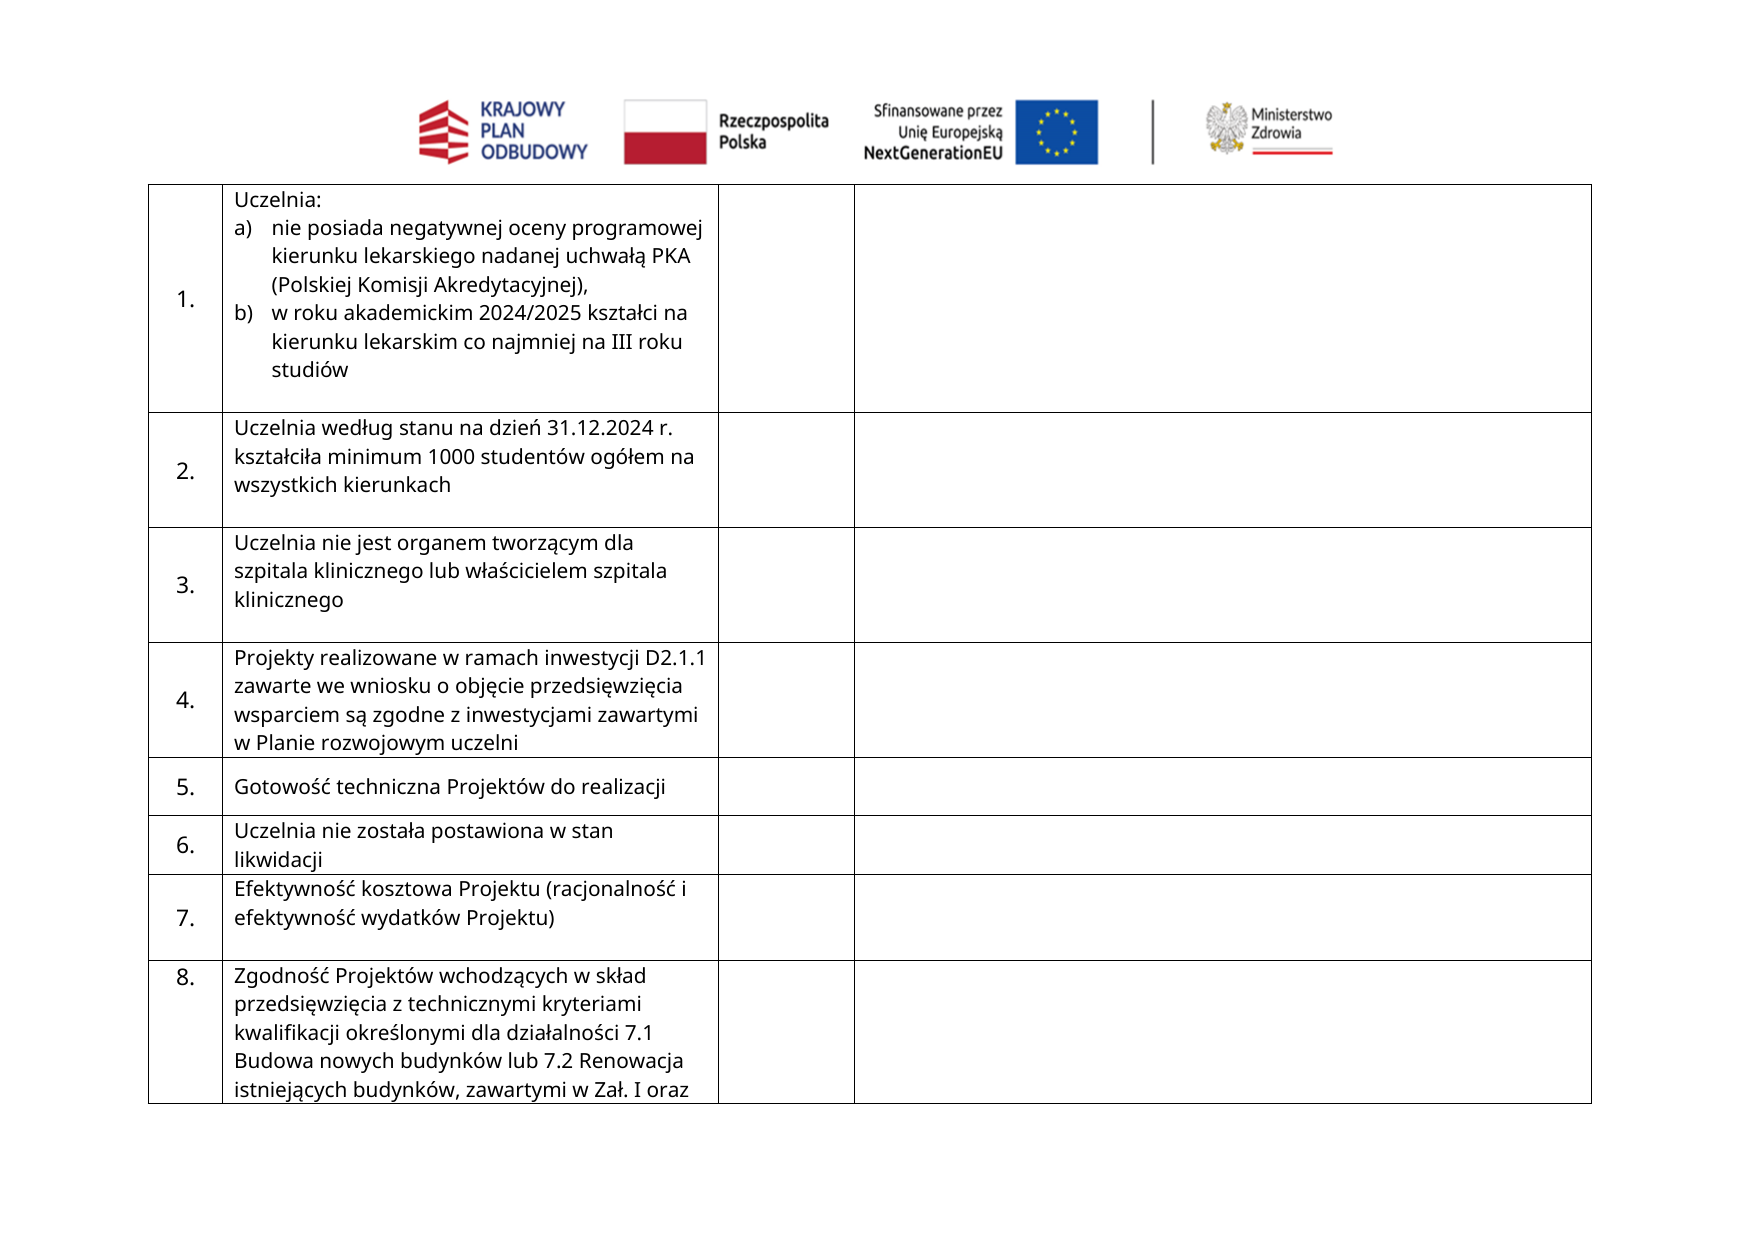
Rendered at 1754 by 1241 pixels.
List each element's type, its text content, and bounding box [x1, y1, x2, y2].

table_cell 6. [149, 816, 222, 873]
table_cell 5. [149, 758, 222, 815]
table_cell [855, 413, 1591, 527]
table_cell Gotowość techniczna Projektów do realizacji [223, 758, 718, 815]
table_cell 1. [149, 185, 222, 412]
table_cell Projekty realizowane w ramach inwestycji D2.1.1 zawarte we wniosku o objęcie przedsięwzięcia wsparciem są zgodne z inwestycjami zawartymi w Planie rozwojowym uczelni [223, 643, 718, 757]
table_cell [855, 758, 1591, 815]
table_cell [719, 816, 854, 873]
table_cell [855, 816, 1591, 873]
picture [402, 73, 1352, 184]
table_cell [855, 185, 1591, 412]
table_cell 7. [149, 875, 222, 960]
table_cell [855, 643, 1591, 757]
table_cell [719, 528, 854, 642]
table_cell Uczelnia nie została postawiona w stan likwidacji [223, 816, 718, 873]
table_cell [855, 528, 1591, 642]
table_cell Uczelnia: nie posiada negatywnej oceny programowej kierunku lekarskiego nadanej uchwałą PKA (Polskiej Komisji Akredytacyjnej), w roku akademickim 2024/2025 kształci na kierunku lekarskim co najmniej na III roku studiów [223, 185, 718, 412]
table_cell 2. [149, 413, 222, 527]
table_cell 3. [149, 528, 222, 642]
table_cell [719, 758, 854, 815]
table_cell [719, 413, 854, 527]
table_cell [719, 643, 854, 757]
table_cell 8. [149, 961, 222, 1103]
table_cell 4. [149, 643, 222, 757]
table_cell Efektywność kosztowa Projektu (racjonalność i efektywność wydatków Projektu) [223, 875, 718, 960]
table_cell [719, 185, 854, 412]
table_cell Uczelnia według stanu na dzień 31.12.2024 r. kształciła minimum 1000 studentów ogółem na wszystkich kierunkach [223, 413, 718, 527]
table_cell [855, 875, 1591, 960]
table_cell [719, 961, 854, 1103]
table_cell Uczelnia nie jest organem tworzącym dla szpitala klinicznego lub właścicielem szpitala klinicznego [223, 528, 718, 642]
table_cell [855, 961, 1591, 1103]
table_cell [719, 875, 854, 960]
